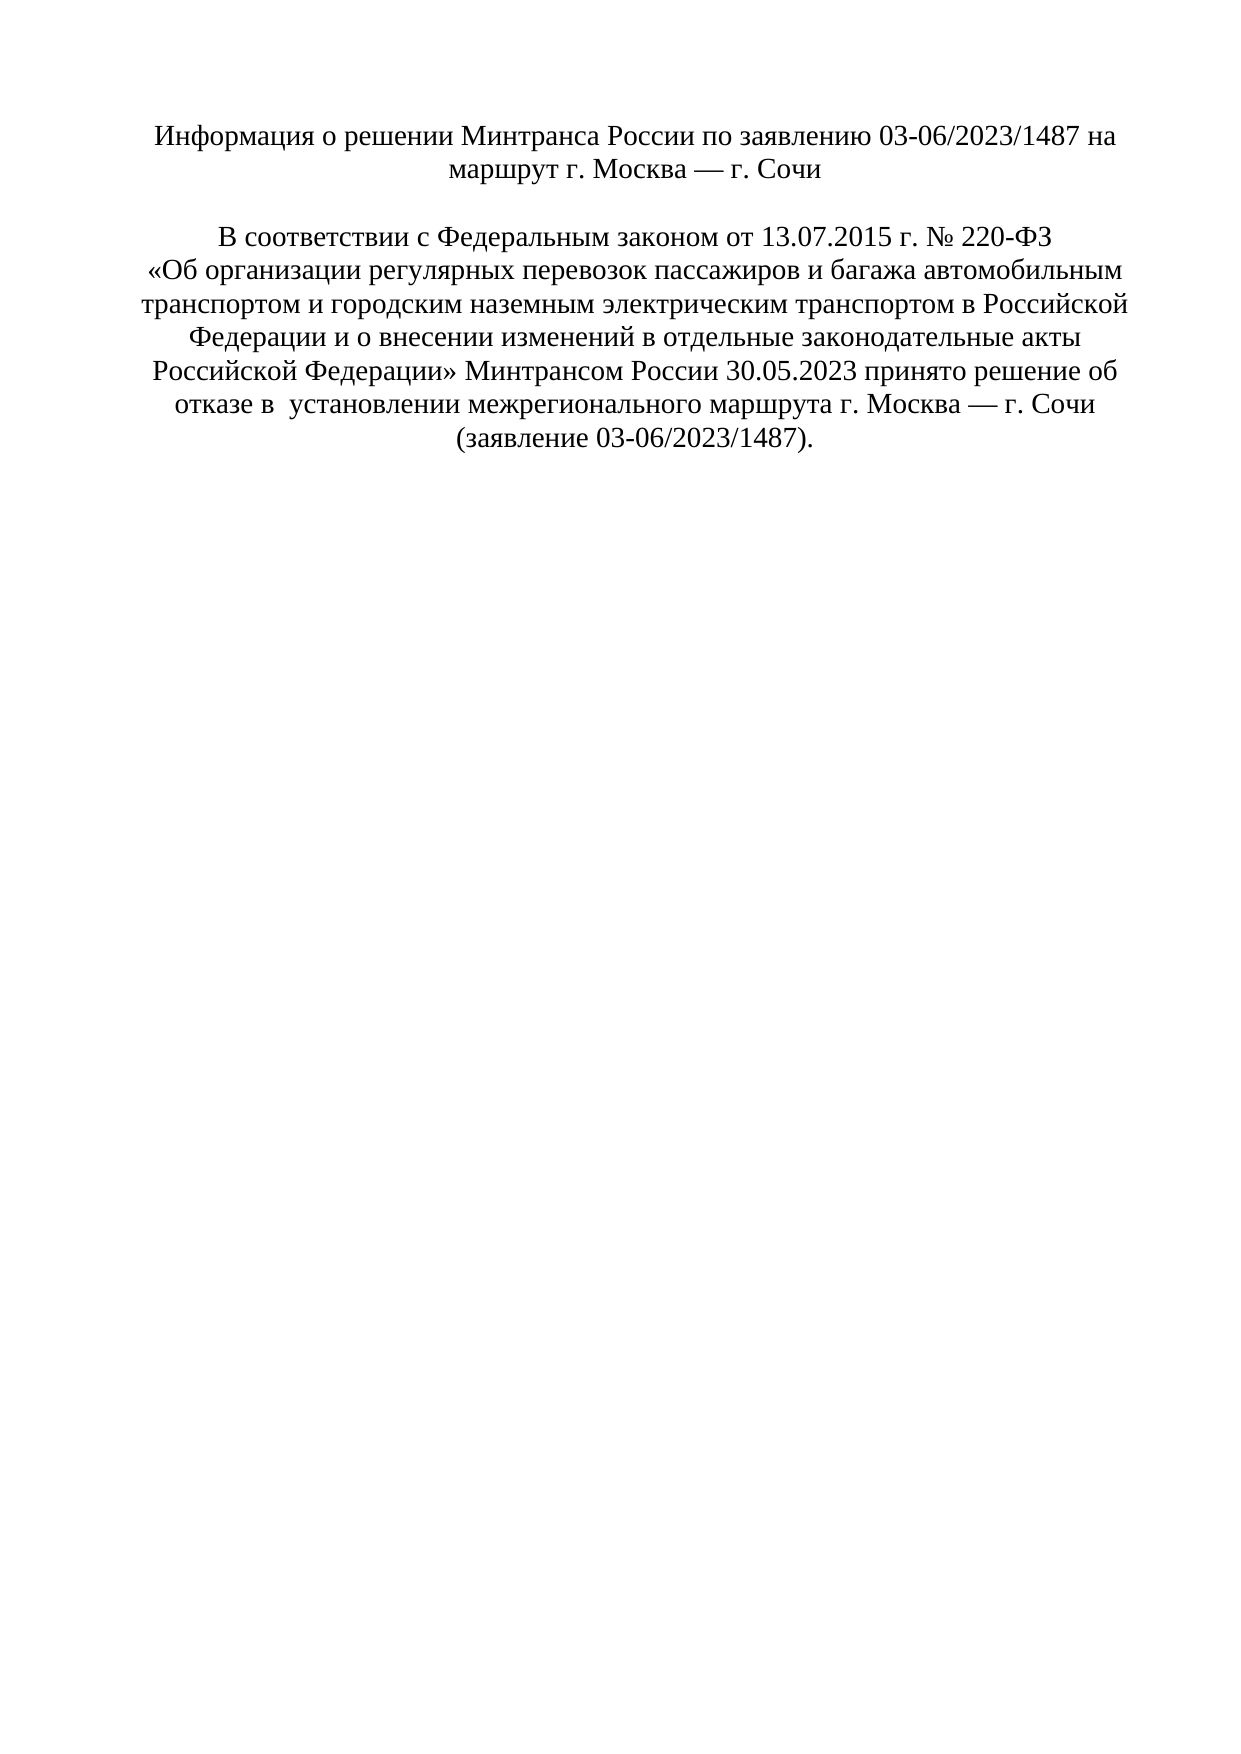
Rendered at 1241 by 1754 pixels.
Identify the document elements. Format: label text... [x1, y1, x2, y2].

text Информация о решении Минтранса России по заявлению 03-06/2023/1487 на маршрут г. Москва — г. Сочи [118, 118, 1152, 185]
text В соответствии с Федеральным законом от 13.07.2015 г. № 220-ФЗ «Об организации регулярных перевозок пассажиров и багажа автомобильным транспортом и городским наземным электрическим транспортом в Российской Федерации и о внесении изменений в отдельные законодательные акты Российской Федерации» Минтрансом России 30.05.2023 принято решение об отказе в установлении межрегионального маршрута г. Москва — г. Сочи (заявление 03-06/2023/1487). [118, 219, 1152, 453]
